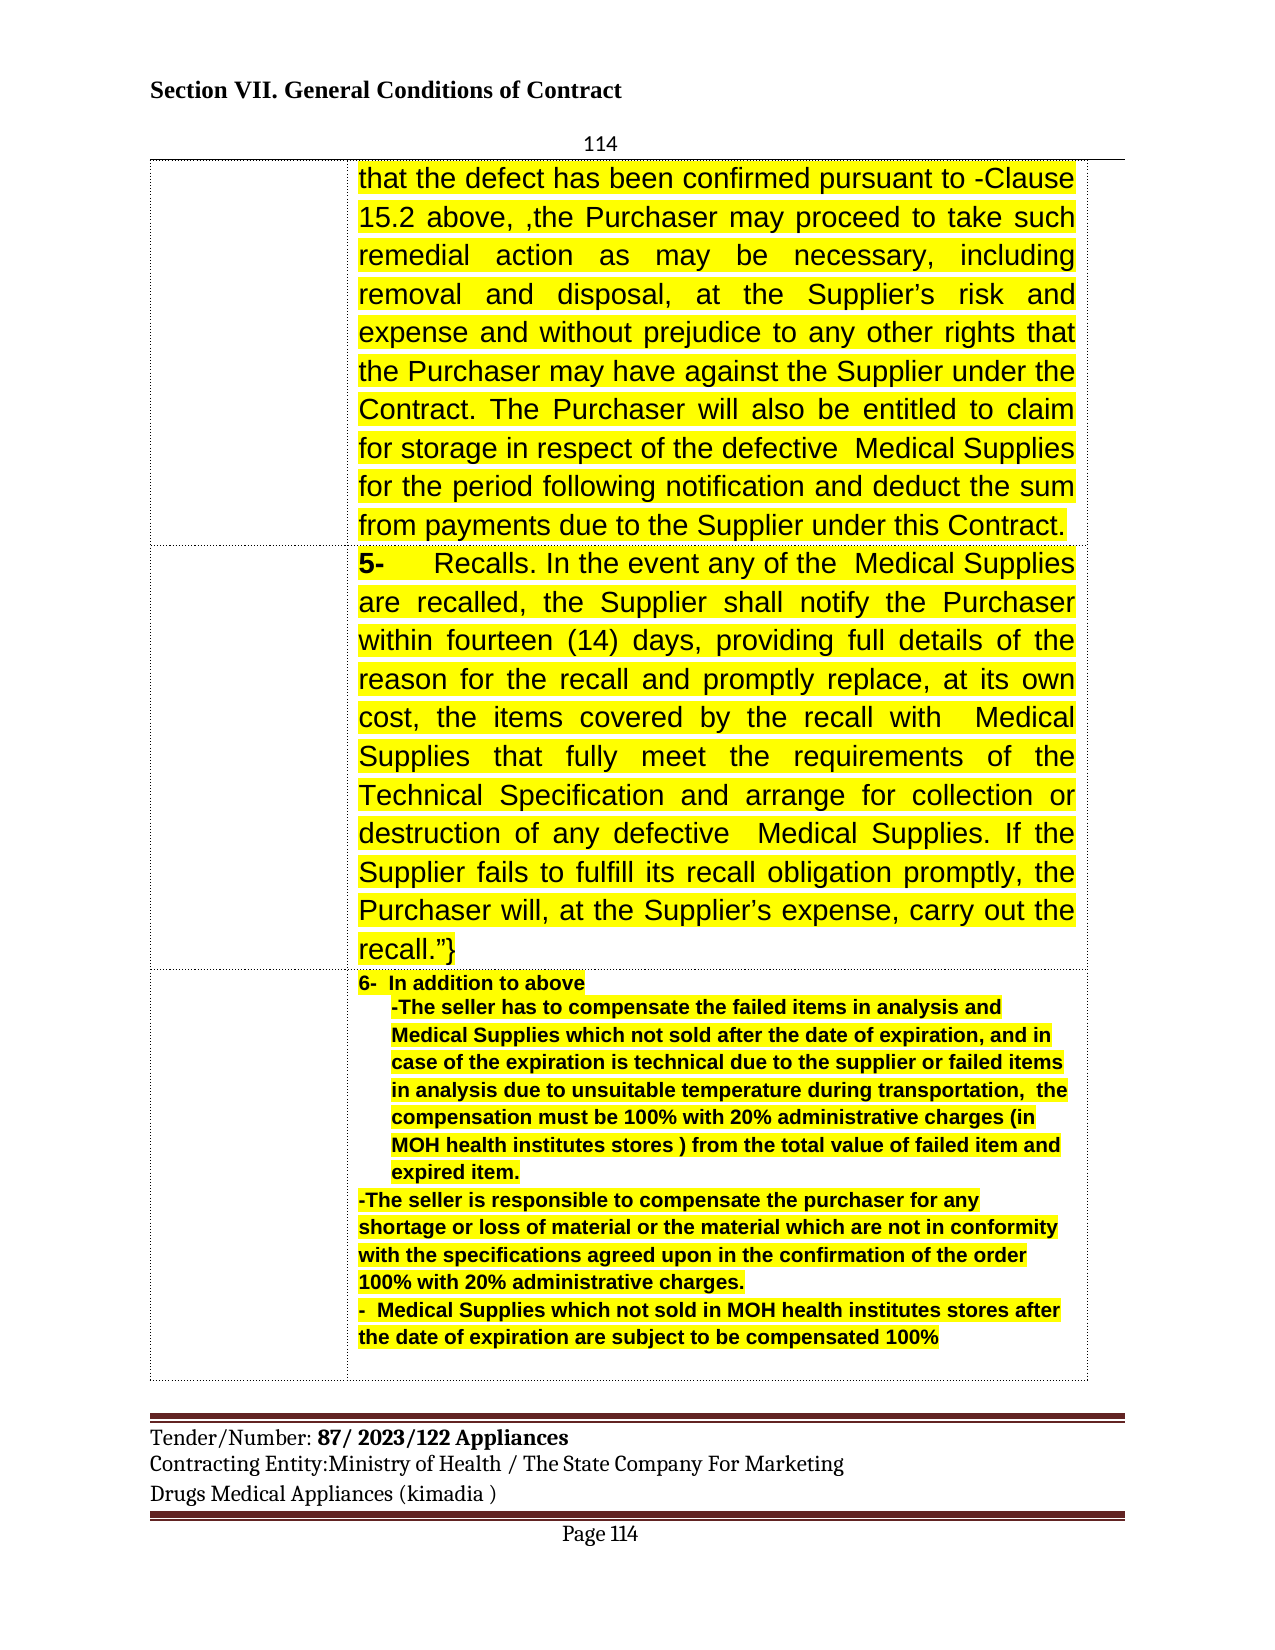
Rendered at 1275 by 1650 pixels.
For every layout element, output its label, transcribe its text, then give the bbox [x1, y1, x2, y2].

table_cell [347, 160, 1088, 545]
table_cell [347, 969, 1088, 1380]
table_cell [150, 969, 347, 1380]
table_cell 5- Recalls. In the event any of the Medical Supplies are recalled, the Supplier shall notify the Purchaser within fourteen (14) days, providing full details of the reason for the recall and promptly replace, at its own cost, the items covered by the recall with Medical Supplies that fully meet the requirements of the Technical Specification and arrange for collection or destruction of any defective Medical Supplies. If the Supplier fails to fulfill its recall obligation promptly, the Purchaser will, at the Supplier’s expense, carry out the recall.”} [347, 545, 1088, 969]
table_cell [150, 160, 347, 545]
table_cell [150, 545, 347, 969]
